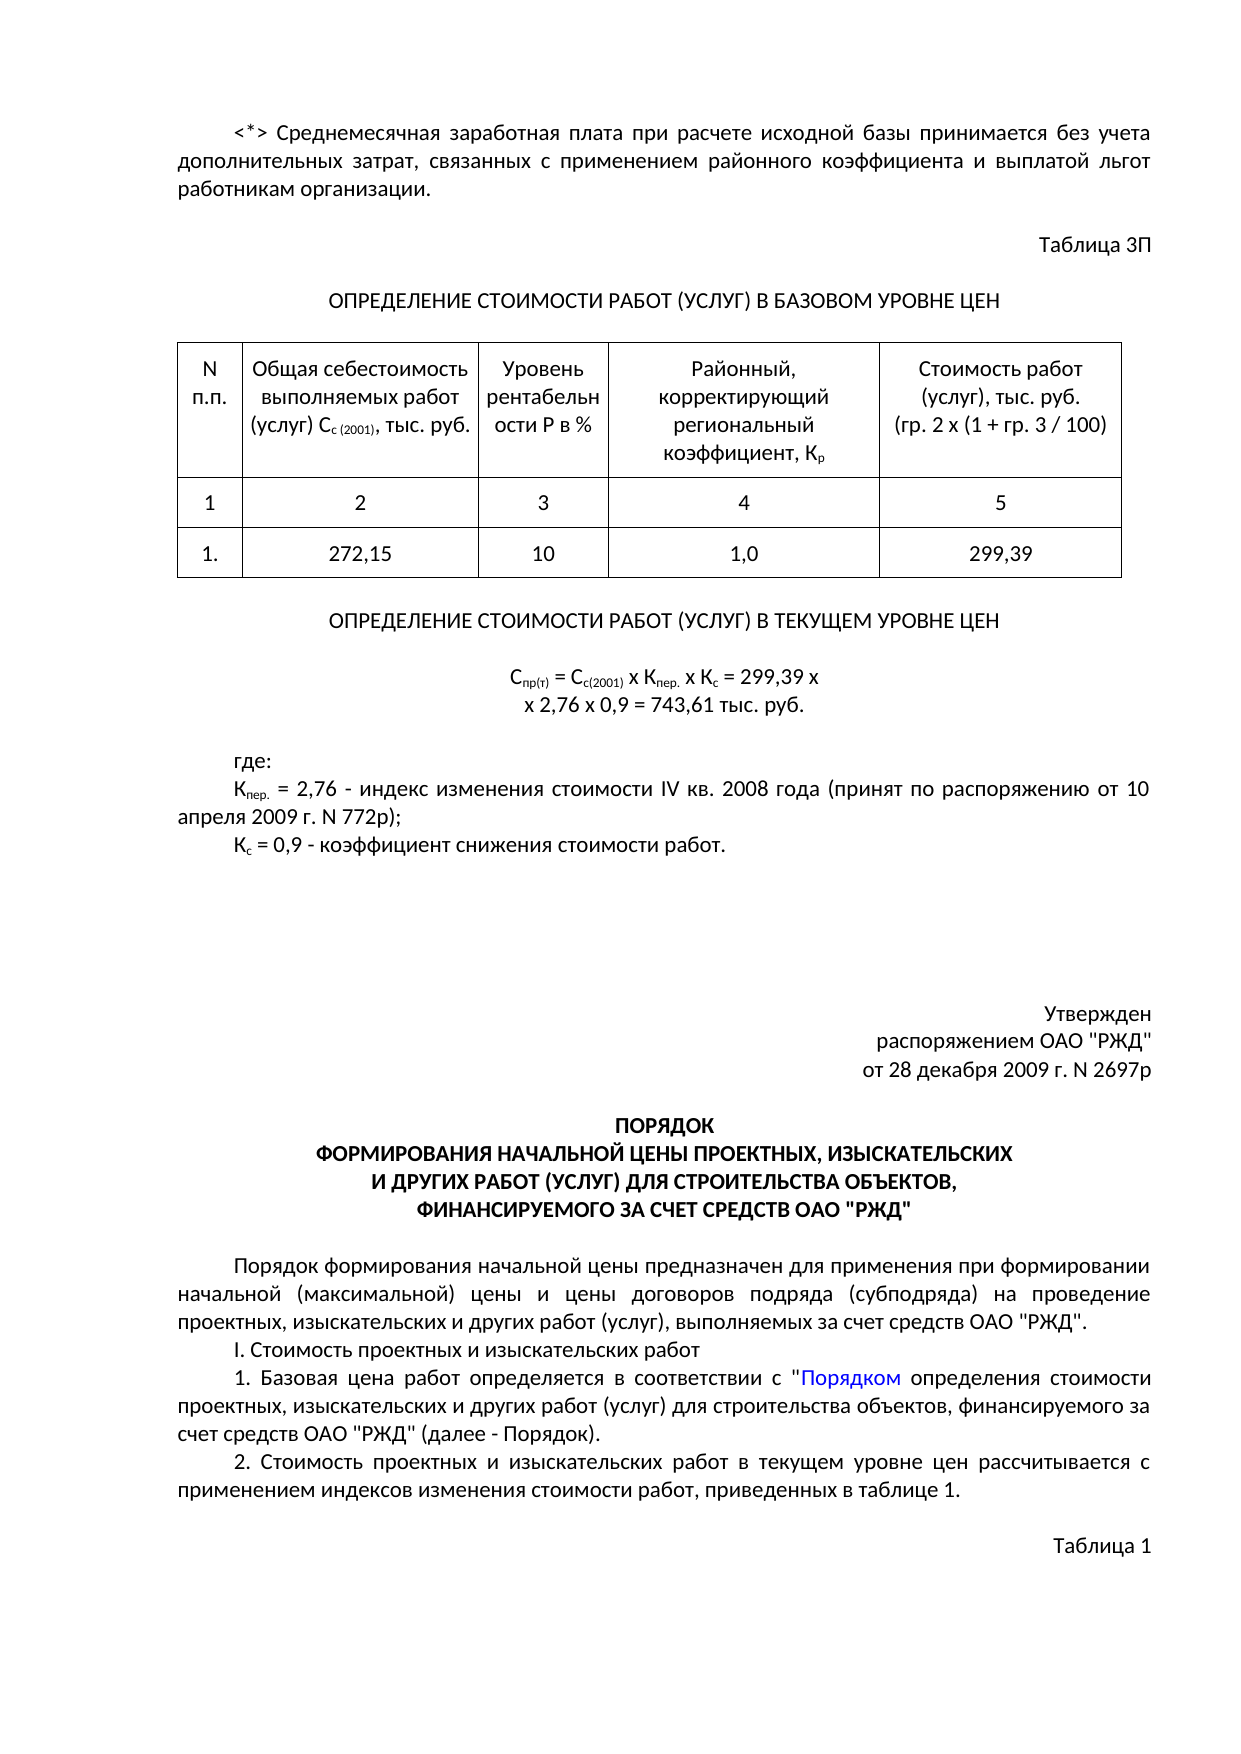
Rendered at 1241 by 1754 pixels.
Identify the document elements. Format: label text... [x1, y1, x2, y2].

text ОПРЕДЕЛЕНИЕ СТОИМОСТИ РАБОТ (УСЛУГ) В ТЕКУЩЕМ УРОВНЕ ЦЕН [177, 606, 1152, 634]
text Таблица 1 [177, 1531, 1152, 1559]
text <*> Среднемесячная заработная плата при расчете исходной базы принимается без учета дополнительных затрат, связанных с применением районного коэффициента и выплатой льгот работникам организации. [177, 118, 1152, 202]
text от 28 декабря 2009 г. N 2697р [177, 1055, 1152, 1083]
table_cell 1. [178, 528, 242, 577]
table_cell 10 [479, 528, 608, 577]
title ФИНАНСИРУЕМОГО ЗА СЧЕТ СРЕДСТВ ОАО "РЖД" [177, 1195, 1152, 1223]
title ФОРМИРОВАНИЯ НАЧАЛЬНОЙ ЦЕНЫ ПРОЕКТНЫХ, ИЗЫСКАТЕЛЬСКИХ [177, 1139, 1152, 1167]
table_cell 272,15 [243, 528, 478, 577]
text Кс = 0,9 - коэффициент снижения стоимости работ. [177, 831, 1152, 858]
table_header Уровень рентабельности Р в % [479, 343, 608, 477]
text Таблица 3П [177, 230, 1152, 258]
table_cell 1,0 [609, 528, 879, 577]
text Утвержден [177, 999, 1152, 1027]
text Порядок формирования начальной цены предназначен для применения при формировании начальной (максимальной) цены и цены договоров подряда (субподряда) на проведение проектных, изыскательских и других работ (услуг), выполняемых за счет средств ОАО "РЖД". [177, 1251, 1152, 1335]
text Кпер. = 2,76 - индекс изменения стоимости IV кв. 2008 года (принят по распоряжению от 10 апреля 2009 г. N 772р); [177, 774, 1152, 831]
text распоряжением ОАО "РЖД" [177, 1027, 1152, 1055]
title И ДРУГИХ РАБОТ (УСЛУГ) ДЛЯ СТРОИТЕЛЬСТВА ОБЪЕКТОВ, [177, 1167, 1152, 1195]
text x 2,76 x 0,9 = 743,61 тыс. руб. [177, 690, 1152, 718]
text где: [177, 746, 1152, 774]
text Спр(т) = Сс(2001) x Кпер. x Кс = 299,39 x [177, 662, 1152, 690]
table_header Стоимость работ (услуг), тыс. руб. (гр. 2 x (1 + гр. 3 / 100) [880, 343, 1121, 477]
text I. Стоимость проектных и изыскательских работ [177, 1335, 1152, 1363]
table_cell 5 [880, 478, 1121, 527]
table_header Районный, корректирующий региональный коэффициент, Кр [609, 343, 879, 477]
table_header N п.п. [178, 343, 242, 477]
table_cell 299,39 [880, 528, 1121, 577]
table_cell 3 [479, 478, 608, 527]
text 2. Стоимость проектных и изыскательских работ в текущем уровне цен рассчитывается с применением индексов изменения стоимости работ, приведенных в таблице 1. [177, 1447, 1152, 1503]
title ПОРЯДОК [177, 1111, 1152, 1139]
table_cell 1 [178, 478, 242, 527]
text 1. Базовая цена работ определяется в соответствии с "Порядком определения стоимости проектных, изыскательских и других работ (услуг) для строительства объектов, финансируемого за счет средств ОАО "РЖД" (далее - Порядок). [177, 1363, 1152, 1447]
table_cell 4 [609, 478, 879, 527]
table_header Общая себестоимость выполняемых работ (услуг) Сс (2001), тыс. руб. [243, 343, 478, 477]
text ОПРЕДЕЛЕНИЕ СТОИМОСТИ РАБОТ (УСЛУГ) В БАЗОВОМ УРОВНЕ ЦЕН [177, 286, 1152, 314]
table_cell 2 [243, 478, 478, 527]
